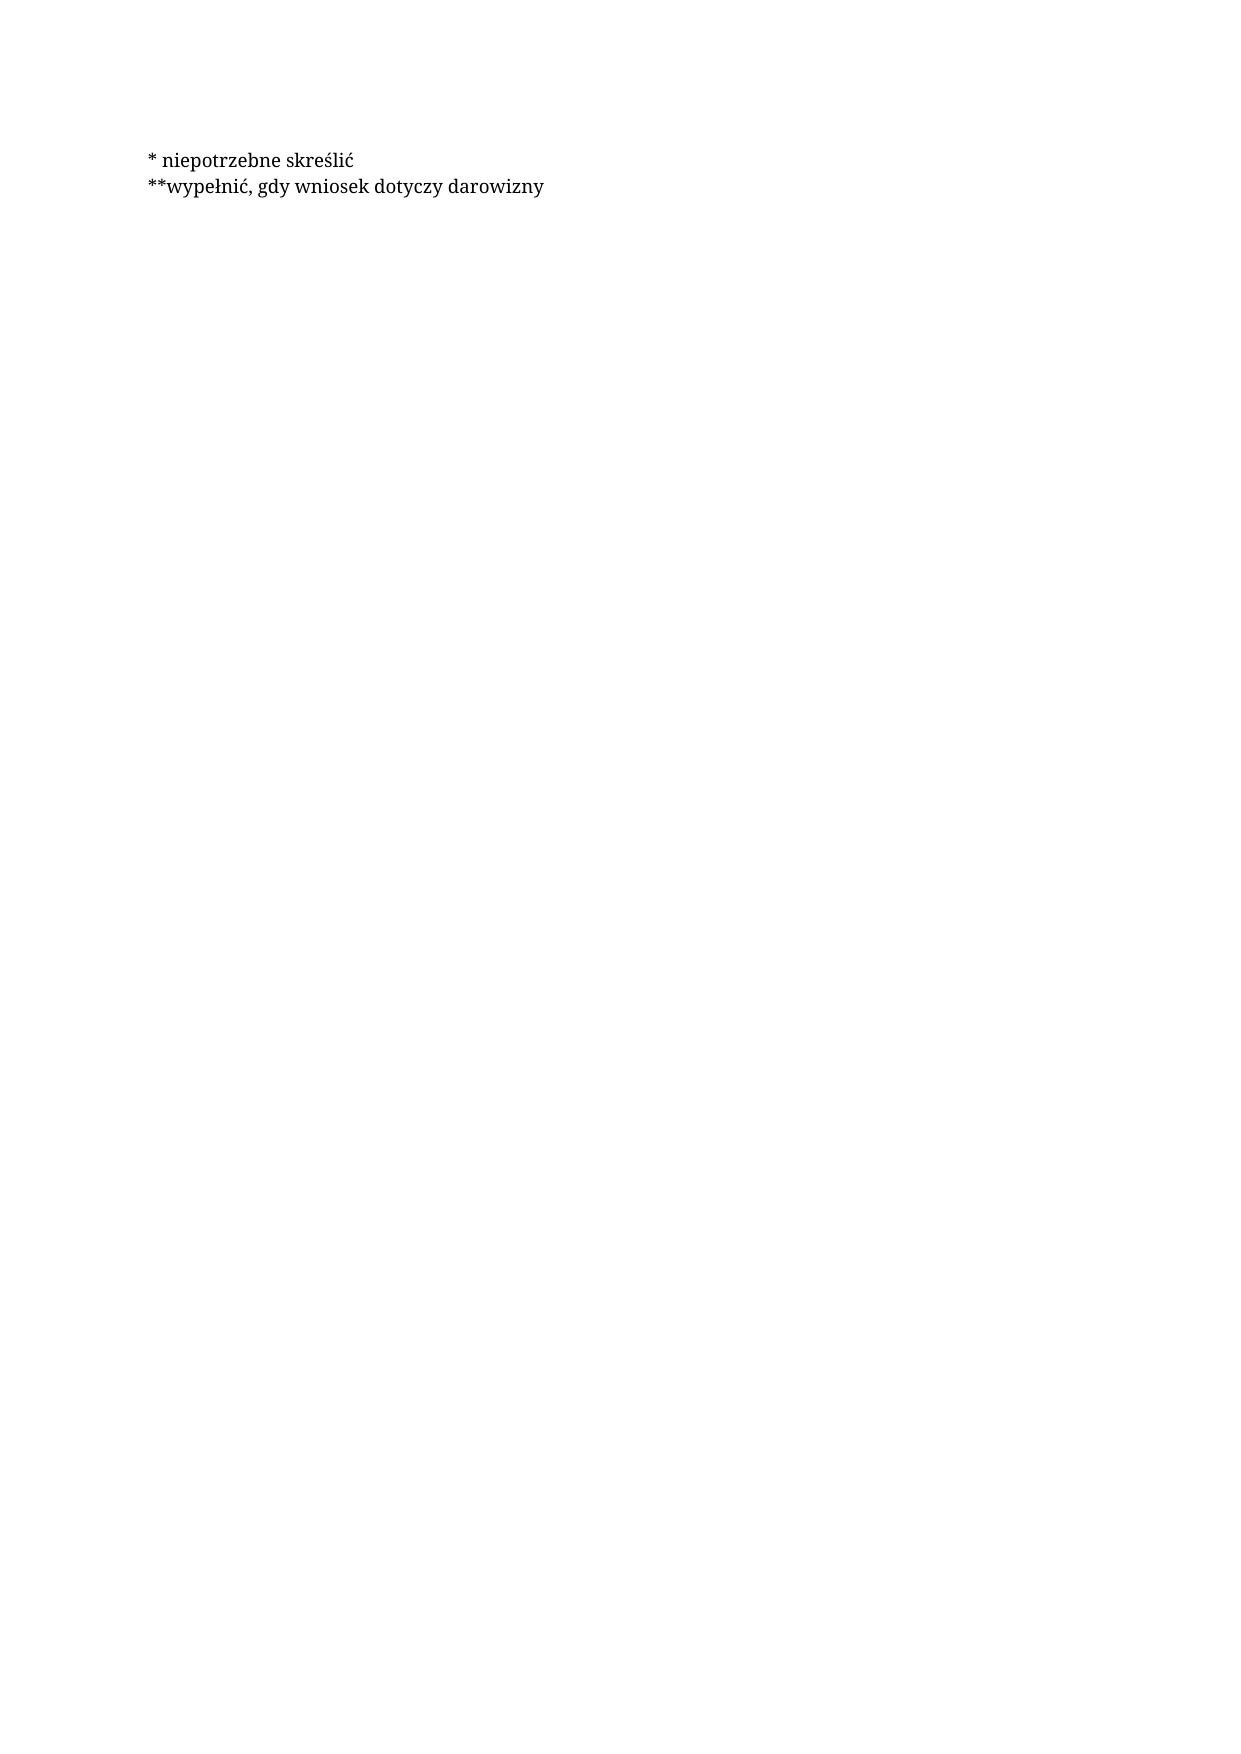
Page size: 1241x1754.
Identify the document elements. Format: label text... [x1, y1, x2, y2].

text * niepotrzebne skreślić [148, 148, 1093, 173]
text **wypełnić, gdy wniosek dotyczy darowizny [148, 173, 1093, 199]
